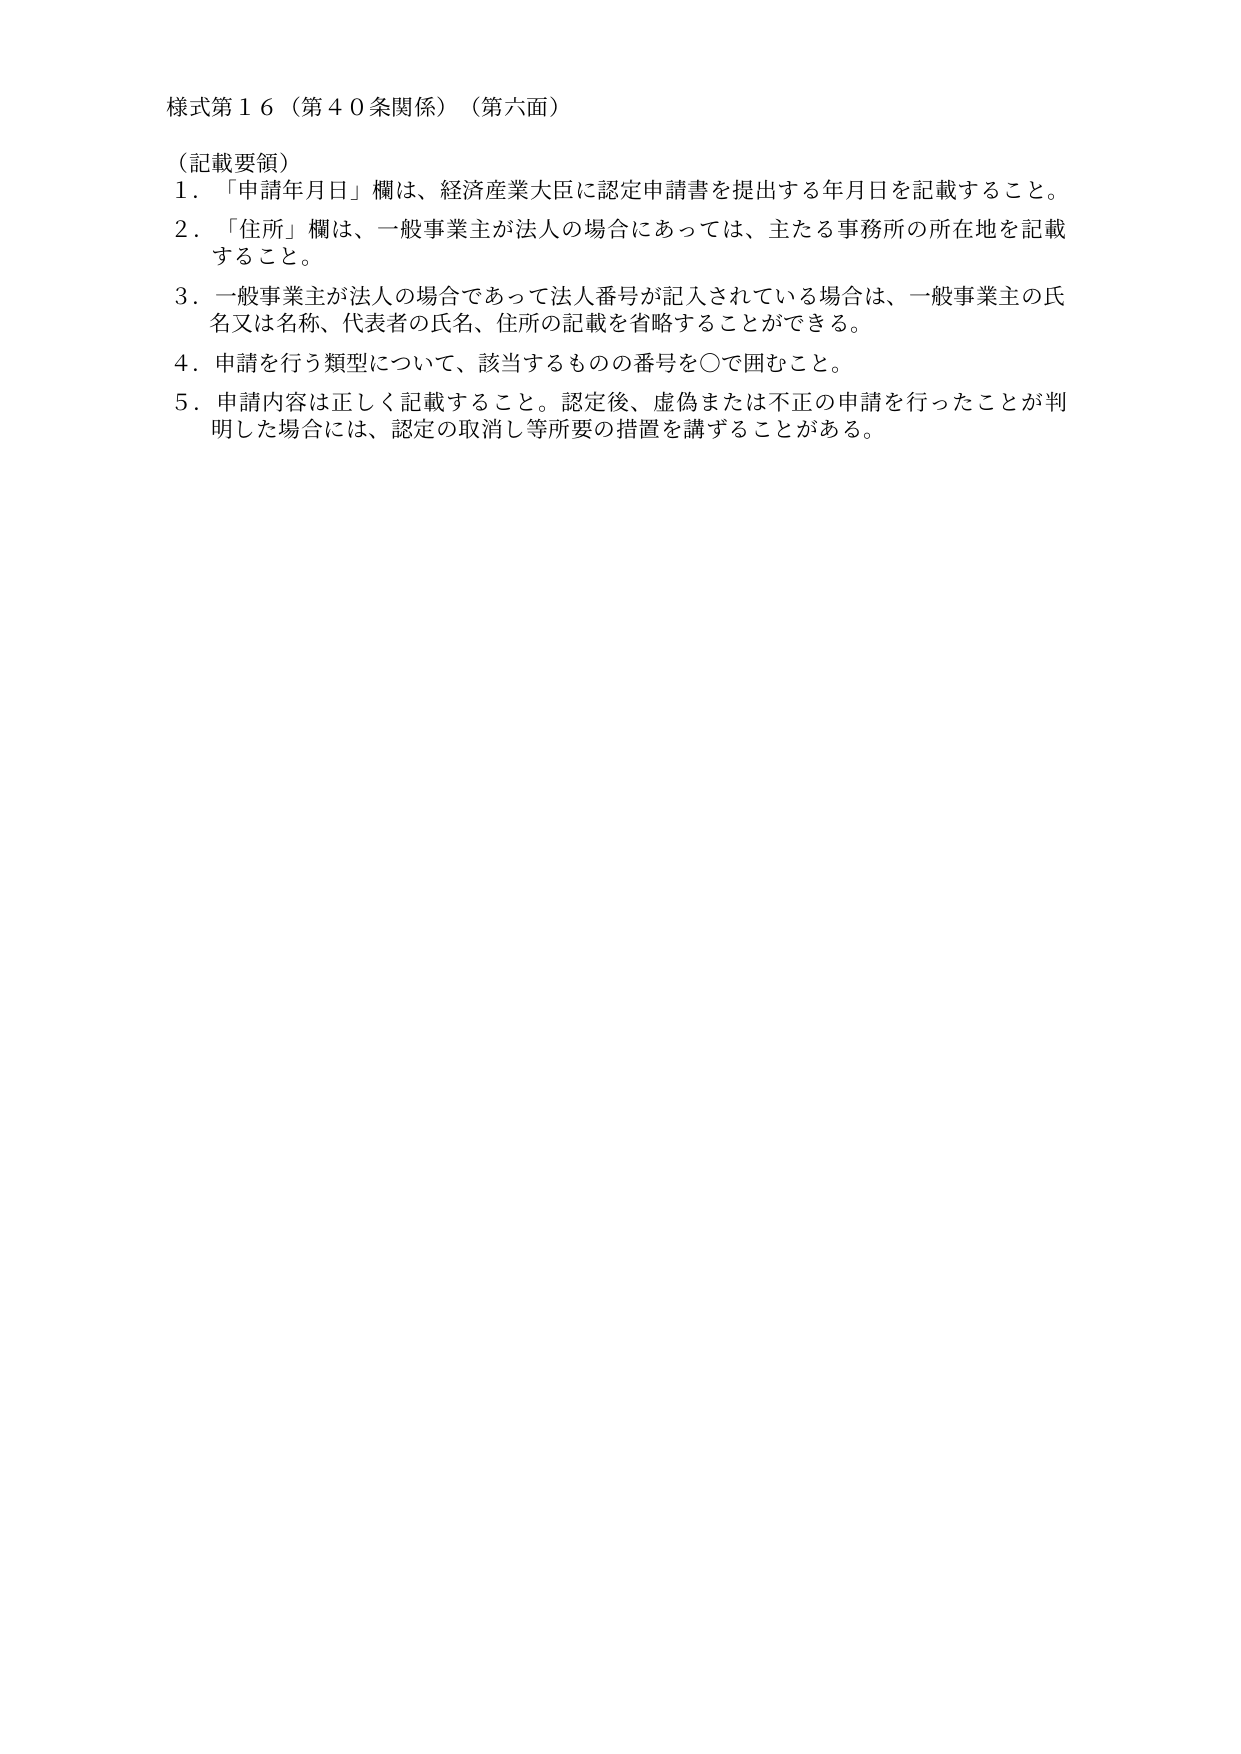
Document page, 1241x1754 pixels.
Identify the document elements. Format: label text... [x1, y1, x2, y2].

text 様式第１６（第４０条関係）（第六面） [167, 89, 1070, 122]
text １．「申請年月日」欄は、経済産業大臣に認定申請書を提出する年月日を記載すること。 [170, 176, 1067, 203]
text ５．申請内容は正しく記載すること。認定後、虚偽または不正の申請を行ったことが判明した場合には、認定の取消し等所要の措置を講ずることがある。 [170, 389, 1067, 443]
text ４．申請を行う類型について、該当するものの番号を○で囲むこと。 [170, 349, 1067, 376]
text ２．「住所」欄は、一般事業主が法人の場合にあっては、主たる事務所の所在地を記載すること。 [170, 216, 1067, 270]
text （記載要領） [167, 149, 996, 176]
text ３．一般事業主が法人の場合であって法人番号が記入されている場合は、一般事業主の氏名又は名称、代表者の氏名、住所の記載を省略することができる。 [170, 283, 1067, 337]
